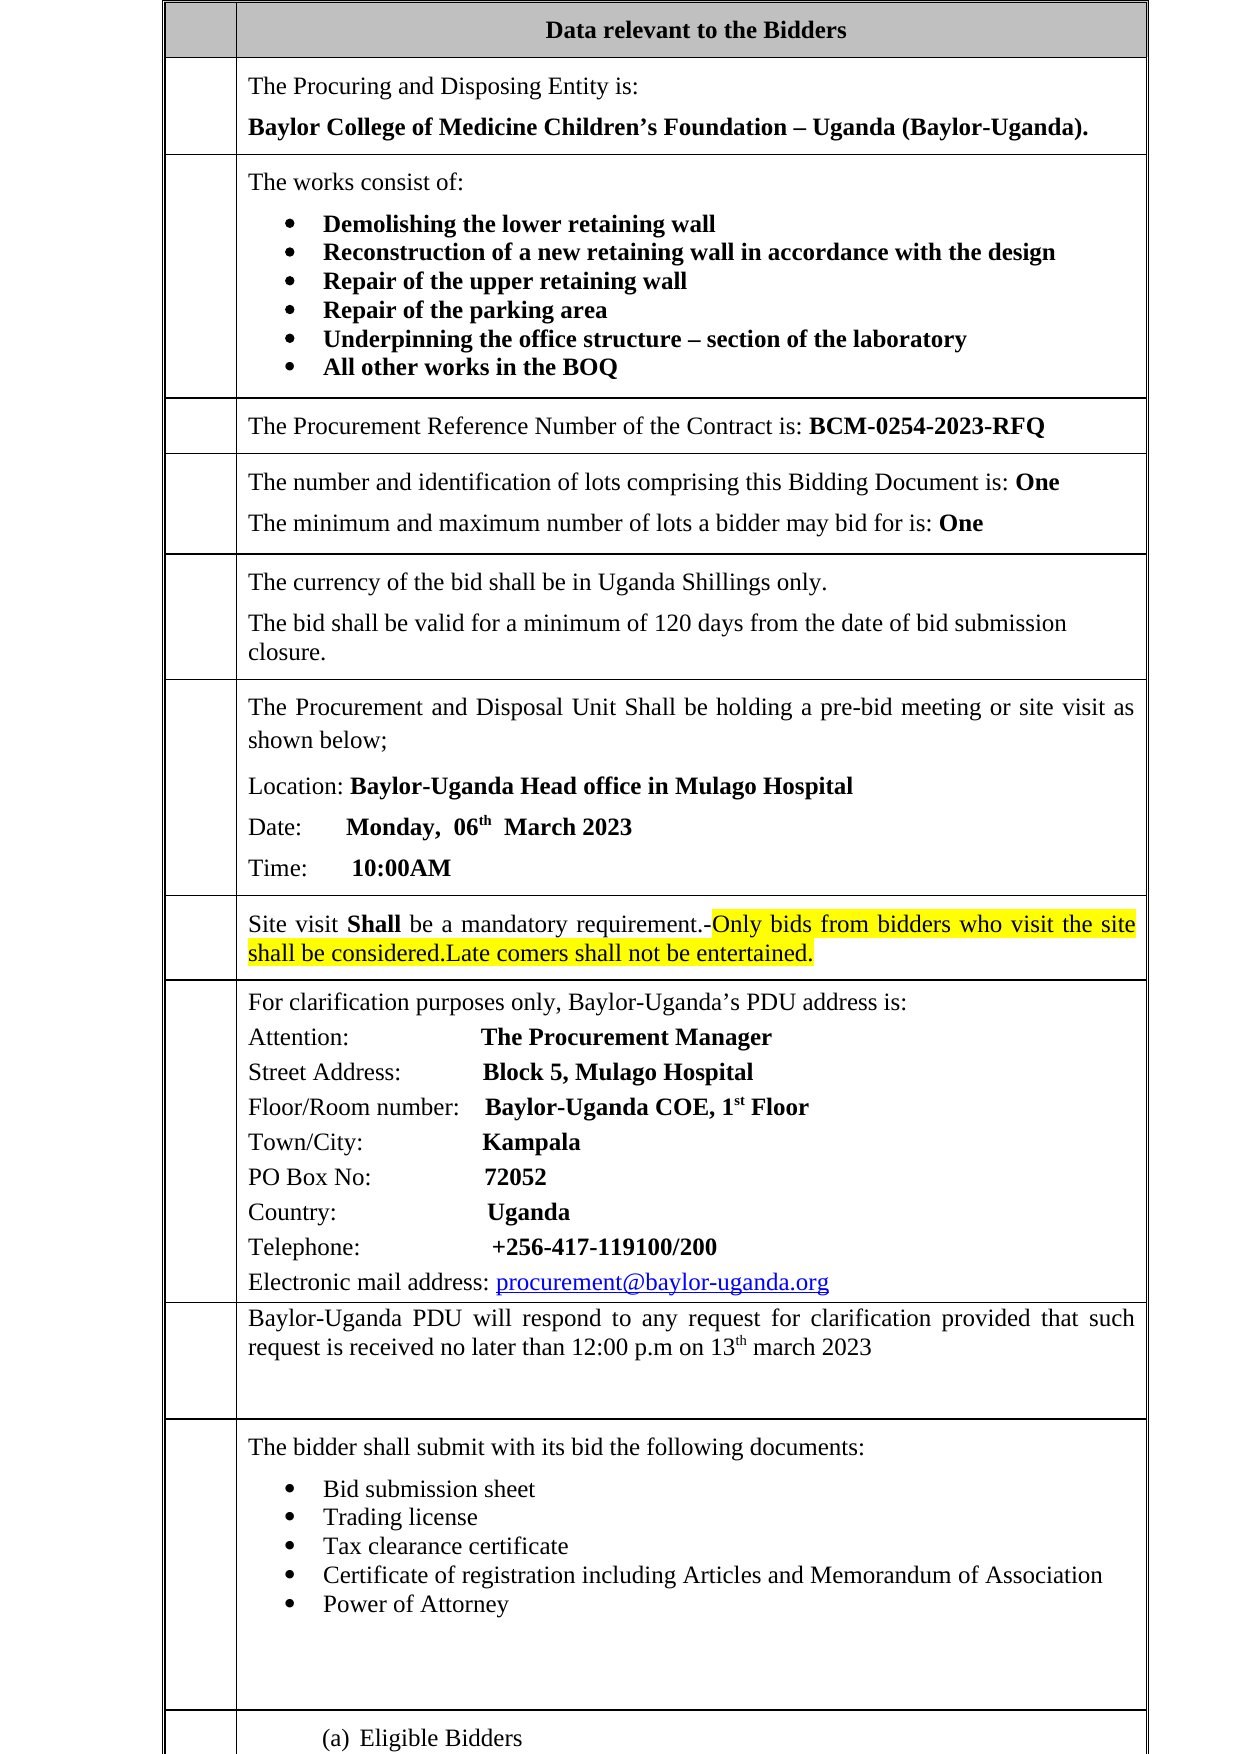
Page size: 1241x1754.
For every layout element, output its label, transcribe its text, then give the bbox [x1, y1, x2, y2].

table_cell [166, 1711, 236, 1754]
table_cell [166, 981, 236, 1302]
table_cell The number and identification of lots comprising this Bidding Document is: One The minimum and maximum number of lots a bidder may bid for is: One [237, 454, 1146, 553]
table_cell [166, 1303, 236, 1418]
table_cell [166, 555, 236, 678]
table_cell [166, 58, 236, 153]
table_cell For clarification purposes only, Baylor-Uganda’s PDU address is: Attention: The Procurement Manager Street Address: Block 5, Mulago Hospital Floor/Room number: Baylor-Uganda COE, 1st Floor Town/City: Kampala PO Box No: 72052 Country: Uganda Telephone: +256-417-119100/200 Electronic mail address: procurement@baylor-uganda.org [237, 981, 1146, 1302]
table_cell The works consist of: Demolishing the lower retaining wall Reconstruction of a new retaining wall in accordance with the design Repair of the upper retaining wall Repair of the parking area Underpinning the office structure – section of the laboratory All other works in the BOQ [237, 155, 1146, 397]
table_cell [166, 680, 236, 895]
table_cell The Procuring and Disposing Entity is: Baylor College of Medicine Children’s Foundation – Uganda (Baylor-Uganda). [237, 58, 1146, 153]
table_cell [166, 399, 236, 453]
table_cell Eligible Bidders A Bidder, and all parties constituting the Bidder, shall meet the following criteria to be eligible to participate in public procurement: The bidder has the legal capacity to enter into a contract with Baylor-Uganda; The bidder is not: Insolvent; In receivership; Bankrupt; or Being wound up The bidder’s business activities have not been suspended; The bidder is not the subject of legal proceedings for any of the circumstances in (b); and The bidder has fulfilled his or her obligations to pay taxes and social security contributions. The bidder is not a member of the Contracts Committee or an employee of Baylor-Uganda. [237, 1711, 1146, 1754]
table_cell The Procurement and Disposal Unit Shall be holding a pre-bid meeting or site visit as shown below; Location: Baylor-Uganda Head office in Mulago Hospital Date: Monday, 06th March 2023 Time: 10:00AM [237, 680, 1146, 895]
table_cell Baylor-Uganda PDU will respond to any request for clarification provided that such request is received no later than 12:00 p.m on 13th march 2023 [237, 1303, 1146, 1418]
table_cell The bidder shall submit with its bid the following documents: Bid submission sheet Trading license Tax clearance certificate Certificate of registration including Articles and Memorandum of Association Power of Attorney [237, 1420, 1146, 1709]
table_cell [166, 896, 236, 979]
table_header [166, 3, 236, 57]
table_header Data relevant to the Bidders [237, 3, 1146, 57]
table_cell [166, 454, 236, 553]
table_cell The Procurement Reference Number of the Contract is: BCM-0254-2023-RFQ [237, 399, 1146, 453]
table_cell Site visit Shall be a mandatory requirement.-Only bids from bidders who visit the site shall be considered.Late comers shall not be entertained. [237, 896, 1146, 979]
table_cell [166, 155, 236, 397]
table_cell The currency of the bid shall be in Uganda Shillings only. The bid shall be valid for a minimum of 120 days from the date of bid submission closure. [237, 555, 1146, 678]
table_cell [166, 1420, 236, 1709]
